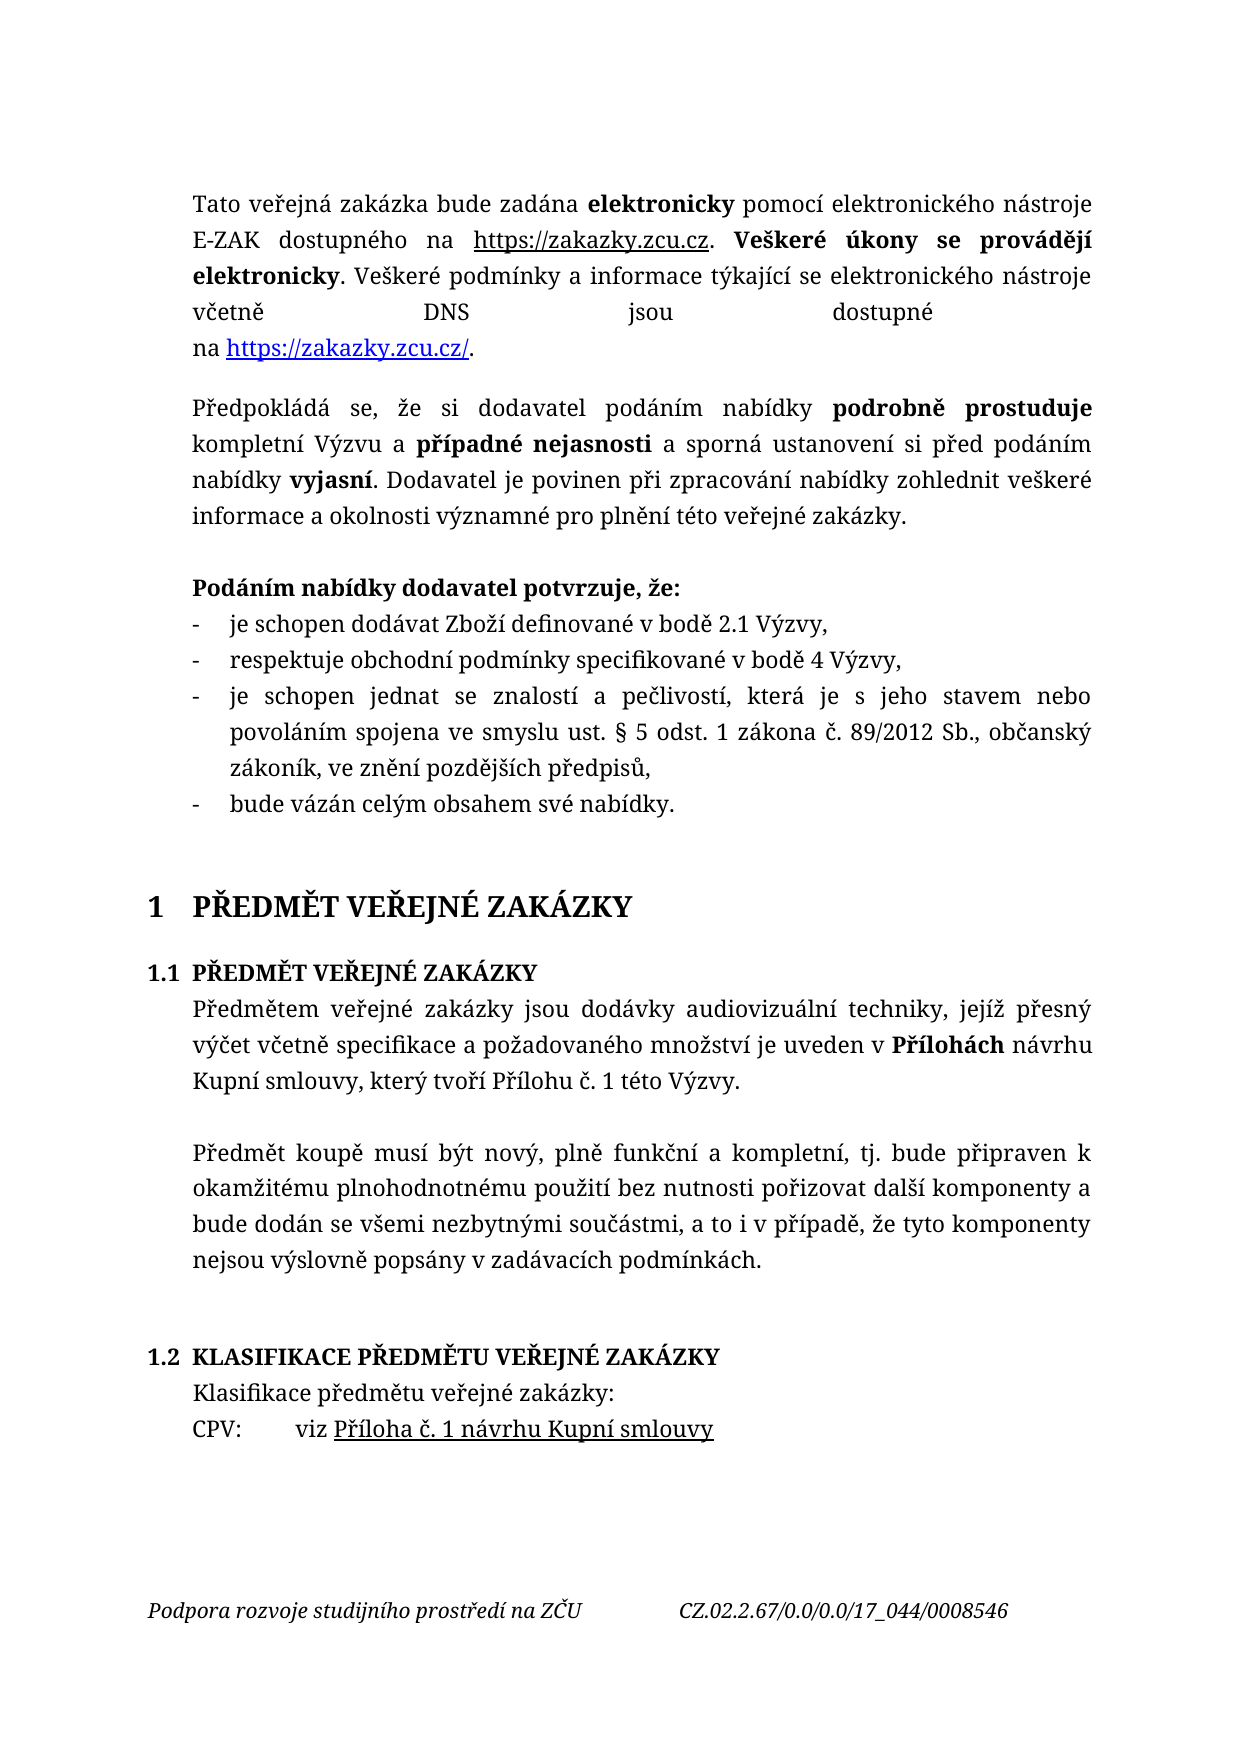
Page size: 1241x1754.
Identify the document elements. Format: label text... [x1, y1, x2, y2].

list respektuje obchodní podmínky specifikované v bodě 4 Výzvy, [192, 644, 1093, 675]
list bude vázán celým obsahem své nabídky. [192, 788, 1093, 819]
text Podáním nabídky dodavatel potvrzuje, že: [192, 572, 1093, 603]
text CPV: viz Příloha č. 1 návrhu Kupní smlouvy [148, 1413, 1093, 1444]
text Klasifikace předmětu veřejné zakázky: [193, 1377, 1093, 1408]
subtitle PŘEDMĚT VEŘEJNÉ ZAKÁZKY [147, 957, 1093, 988]
text Předpokládá se, že si dodavatel podáním nabídky podrobně prostuduje kompletní Výzvu a případné nejasnosti a sporná ustanovení si před podáním nabídky vyjasní. Dodavatel je povinen při zpracování nabídky zohlednit veškeré informace a okolnosti významné pro plnění této veřejné zakázky. [192, 392, 1093, 531]
list je schopen dodávat Zboží definované v bodě 2.1 Výzvy, [192, 608, 1093, 639]
text Předmět koupě musí být nový, plně funkční a kompletní, tj. bude připraven k okamžitému plnohodnotnému použití bez nutnosti pořizovat další komponenty a bude dodán se všemi nezbytnými součástmi, a to i v případě, že tyto komponenty nejsou výslovně popsány v zadávacích podmínkách. [192, 1136, 1093, 1276]
subtitle KLASIFIKACE PŘEDMĚTU VEŘEJNÉ ZAKÁZKY [147, 1341, 1093, 1372]
list je schopen jednat se znalostí a pečlivostí, která je s jeho stavem nebo povoláním spojena ve smyslu ust. § 5 odst. 1 zákona č. 89/2012 Sb., občanský zákoník, ve znění pozdějších předpisů, [192, 680, 1093, 783]
text Tato veřejná zakázka bude zadána elektronicky pomocí elektronického nástroje E-ZAK dostupného na https://zakazky.zcu.cz. Veškeré úkony se provádějí elektronicky. Veškeré podmínky a informace týkající se elektronického nástroje včetně DNS jsou dostupné na https://zakazky.zcu.cz/. [192, 188, 1093, 363]
text Předmětem veřejné zakázky jsou dodávky audiovizuální techniky, jejíž přesný výčet včetně specifikace a požadovaného množství je uveden v Přílohách návrhu Kupní smlouvy, který tvoří Přílohu č. 1 této Výzvy. [192, 993, 1093, 1096]
subtitle PŘEDMĚT VEŘEJNÉ ZAKÁZKY [148, 886, 1093, 926]
